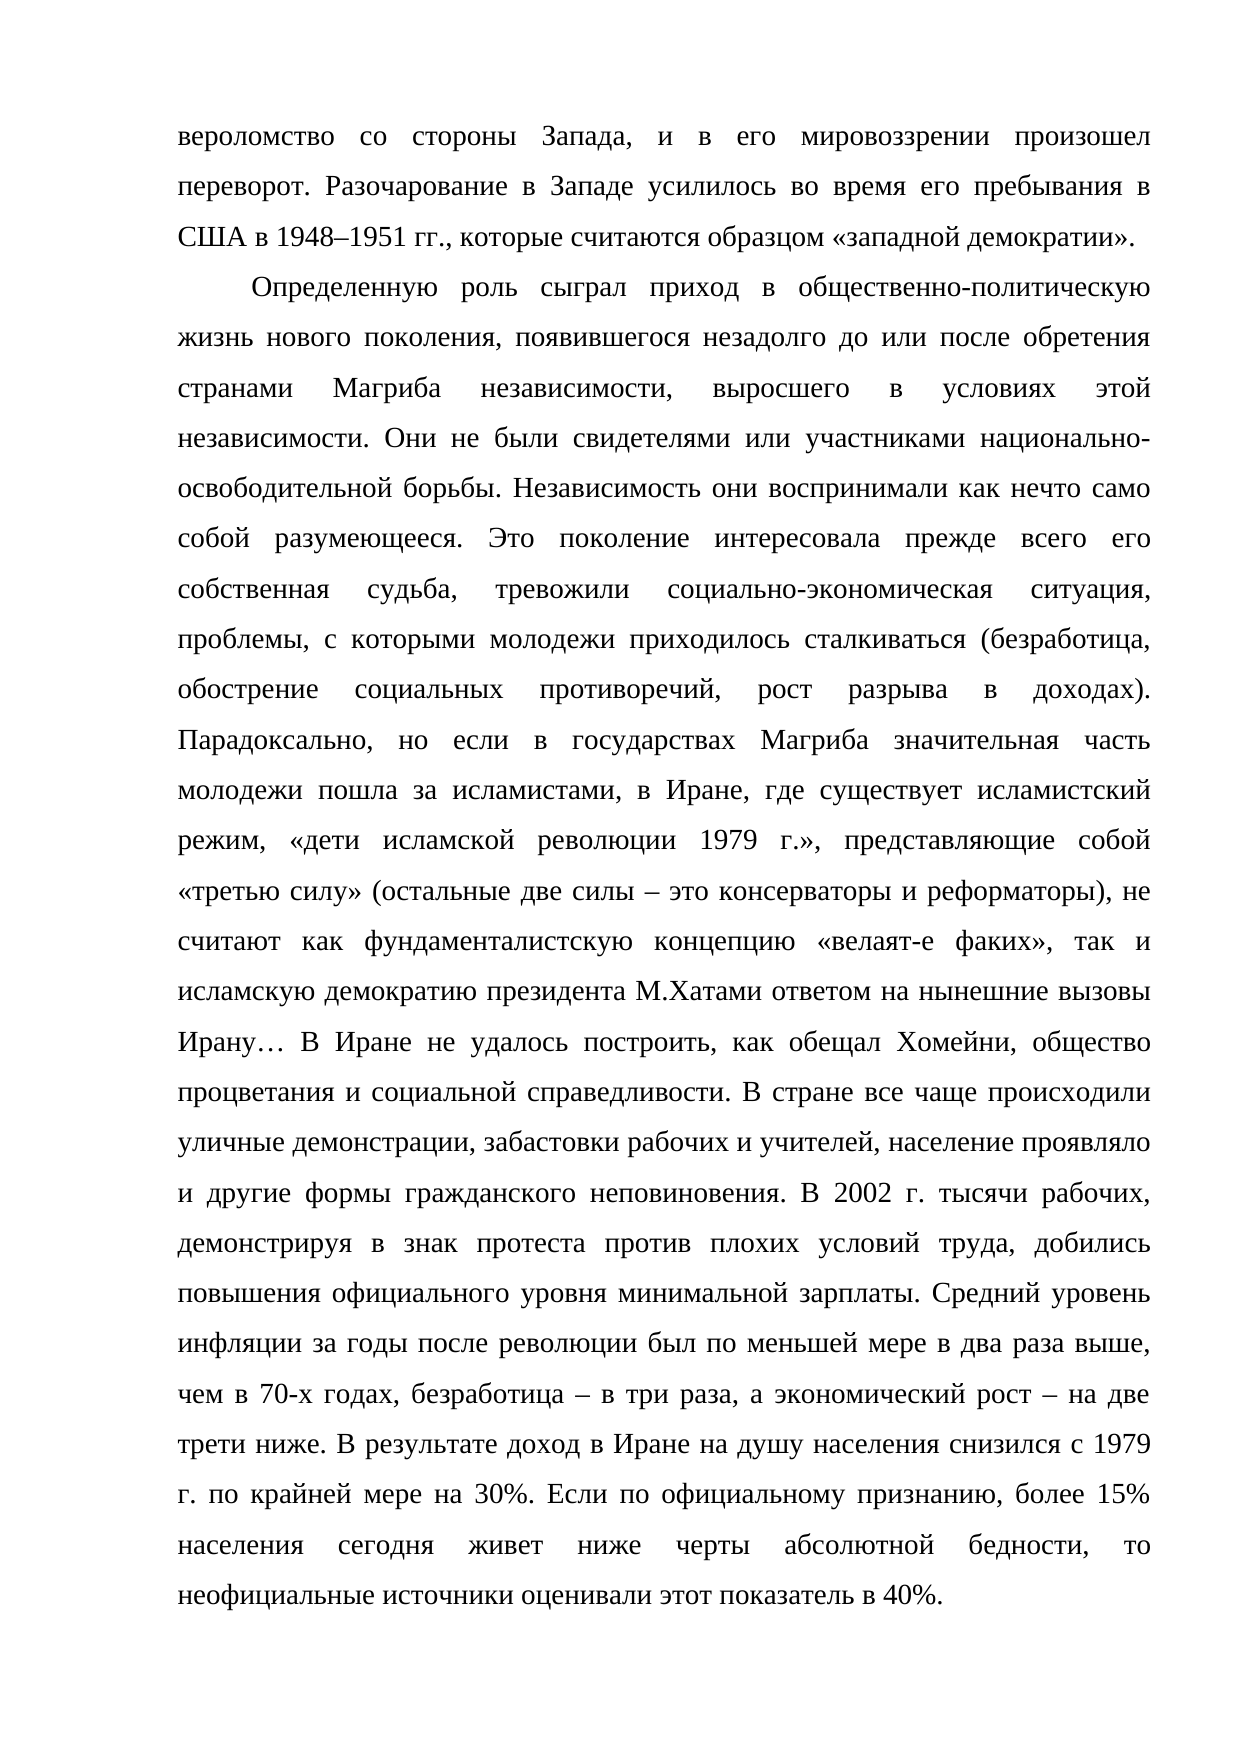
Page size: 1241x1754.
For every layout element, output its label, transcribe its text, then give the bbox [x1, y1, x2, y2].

text Определенную роль сыграл приход в общественно-политическую жизнь нового поколения, появившегося незадолго до или после обретения странами Магриба независимости, выросшего в условиях этой независимости. Они не были свидетелями или участниками национально-освободительной борьбы. Независимость они воспринимали как нечто само собой разумеющееся. Это поколение интересовала прежде всего его собственная судьба, тревожили социально-экономическая ситуация, проблемы, с которыми молодежи приходилось сталкиваться (безработица, обострение социальных противоречий, рост разрыва в доходах). Парадоксально, но если в государствах Магриба значительная часть молодежи пошла за исламистами, в Иране, где существует исламистский режим, «дети исламской революции 1979 г.», представляющие собой «третью силу» (остальные две силы – это консерваторы и реформаторы), не считают как фундаменталистскую концепцию «велаят-е факих», так и исламскую демократию президента М.Хатами ответом на нынешние вызовы Ирану… В Иране не удалось построить, как обещал Хомейни, общество процветания и социальной справедливости. В стране все чаще происходили уличные демонстрации, забастовки рабочих и учителей, население проявляло и другие формы гражданского неповиновения. В 2002 г. тысячи рабочих, демонстрируя в знак протеста против плохих условий труда, добились повышения официального уровня минимальной зарплаты. Средний уровень инфляции за годы после революции был по меньшей мере в два раза выше, чем в 70-х годах, безработица – в три раза, а экономический рост – на две трети ниже. В результате доход в Иране на душу населения снизился с 1979 г. по крайней мере на 30%. Если по официальному признанию, более 15% населения сегодня живет ниже черты абсолютной бедности, то неофициальные источники оценивали этот показатель в 40%. [177, 269, 1152, 1611]
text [177, 118, 1152, 252]
